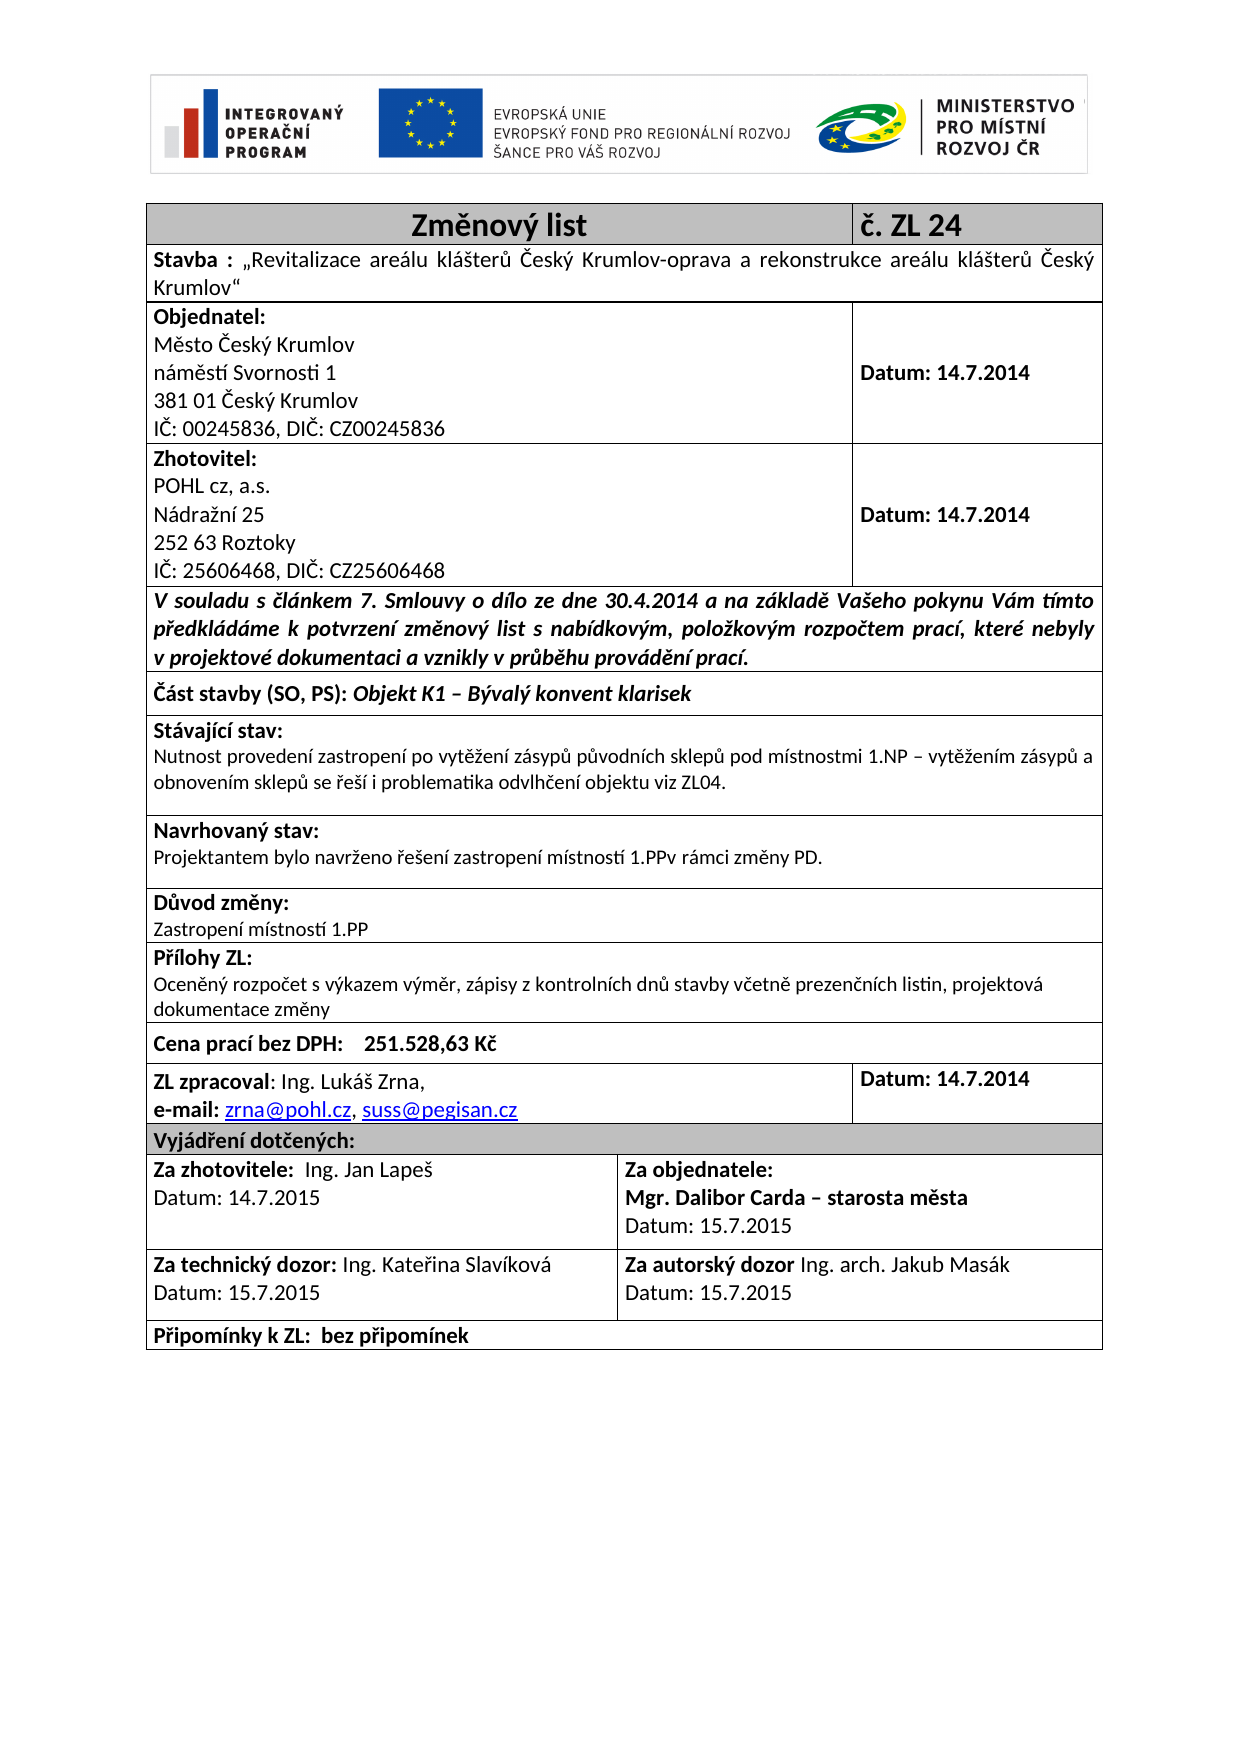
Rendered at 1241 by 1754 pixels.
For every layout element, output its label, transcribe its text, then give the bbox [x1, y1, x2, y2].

table_cell Připomínky k ZL: bez připomínek [147, 1321, 1102, 1349]
table_cell Za technický dozor: Ing. Kateřina Slavíková Datum: 15.7.2015 [147, 1250, 617, 1320]
table_cell V souladu s článkem 7. Smlouvy o dílo ze dne 30.4.2014 a na základě Vašeho pokynu Vám tímto předkládáme k potvrzení změnový list s nabídkovým, položkovým rozpočtem prací, které nebyly v projektové dokumentaci a vznikly v průběhu provádění prací. [147, 587, 1102, 671]
table_cell Stávající stav: Nutnost provedení zastropení po vytěžení zásypů původních sklepů pod místnostmi 1.NP – vytěžením zásypů a obnovením sklepů se řeší i problematika odvlhčení objektu viz ZL04. [147, 716, 1102, 815]
table_cell Objednatel: Město Český Krumlov náměstí Svornosti 1 381 01 Český Krumlov IČ: 00245836, DIČ: CZ00245836 [147, 303, 852, 443]
table_cell Za zhotovitele: Ing. Jan Lapeš Datum: 14.7.2015 [147, 1155, 617, 1249]
table_cell Část stavby (SO, PS): Objekt K1 – Bývalý konvent klarisek [147, 672, 1102, 715]
table_header č. ZL 24 [853, 204, 1102, 244]
table_cell ZL zpracoval: Ing. Lukáš Zrna, e-mail: zrna@pohl.cz, suss@pegisan.cz [147, 1064, 852, 1123]
table_cell Datum: 14.7.2014 [853, 444, 1102, 586]
table_header Změnový list [147, 204, 852, 244]
table_cell Za autorský dozor Ing. arch. Jakub Masák Datum: 15.7.2015 [618, 1250, 1102, 1320]
picture [147, 73, 1093, 175]
table_cell Cena prací bez DPH: 251.528,63 Kč [147, 1023, 1102, 1063]
table_cell Stavba : „Revitalizace areálu klášterů Český Krumlov-oprava a rekonstrukce areálu klášterů Český Krumlov“ [147, 245, 1102, 301]
table_cell Za objednatele: Mgr. Dalibor Carda – starosta města Datum: 15.7.2015 [618, 1155, 1102, 1249]
table_cell Navrhovaný stav: Projektantem bylo navrženo řešení zastropení místností 1.PPv rámci změny PD. [147, 816, 1102, 887]
table_cell Vyjádření dotčených: [147, 1124, 1102, 1154]
table_cell Zhotovitel: POHL cz, a.s. Nádražní 25 252 63 Roztoky IČ: 25606468, DIČ: CZ25606468 [147, 444, 852, 586]
table_cell Důvod změny: Zastropení místností 1.PP [147, 889, 1102, 942]
table_cell Datum: 14.7.2014 [853, 303, 1102, 443]
table_cell Datum: 14.7.2014 [853, 1064, 1102, 1123]
table_cell Přílohy ZL: Oceněný rozpočet s výkazem výměr, zápisy z kontrolních dnů stavby včetně prezenčních listin, projektová dokumentace změny [147, 943, 1102, 1022]
